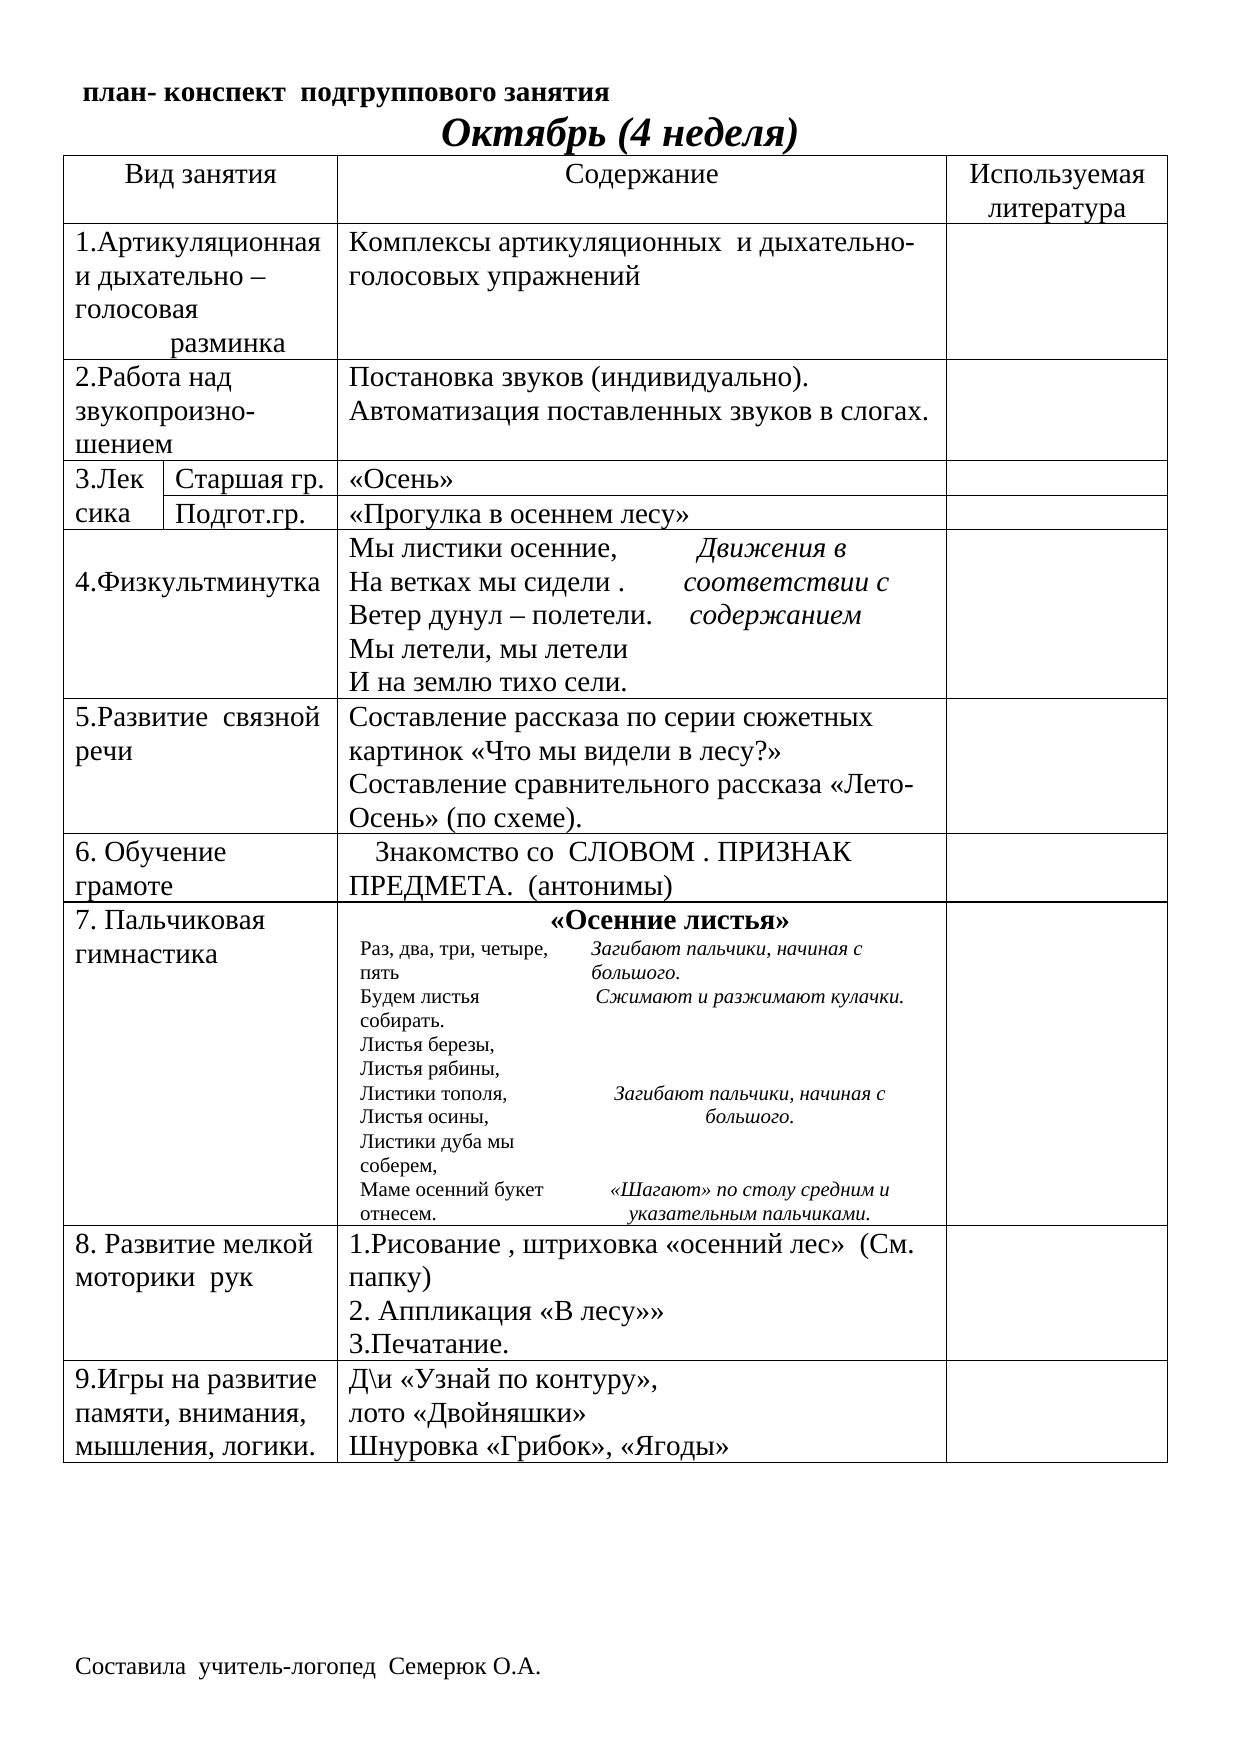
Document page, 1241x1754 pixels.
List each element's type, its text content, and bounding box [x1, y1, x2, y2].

table_cell Подгот.гр. [164, 496, 337, 529]
table_header Содержание [338, 156, 946, 223]
table_cell «Осенние листья» [338, 903, 946, 1225]
table_cell 1.Артикуляционная и дыхательно –голосовая разминка [64, 224, 337, 358]
table_cell 1.Рисование , штриховка «осенний лес» (См. папку) 2. Аппликация «В лесу»» 3.Печатание. [338, 1226, 946, 1360]
table_cell [947, 360, 1167, 460]
table_cell Постановка звуков (индивидуально). Автоматизация поставленных звуков в слогах. [338, 360, 946, 460]
table_cell [947, 1361, 1167, 1462]
text Октябрь (4 неделя) [75, 107, 1165, 155]
table_cell 8. Развитие мелкой моторики рук [64, 1226, 337, 1360]
table_cell Д\и «Узнай по контуру», лото «Двойняшки» Шнуровка «Грибок», «Ягоды» [338, 1361, 946, 1462]
table_cell 3.Лексика [64, 461, 163, 529]
table_cell 4.Физкультминутка [64, 530, 337, 698]
table_cell Комплексы артикуляционных и дыхательно-голосовых упражнений [338, 224, 946, 358]
table_cell Составление рассказа по серии сюжетных картинок «Что мы видели в лесу?» Составление сравнительного рассказа «Лето-Осень» (по схеме). [338, 699, 946, 833]
table_cell «Осень» [338, 461, 946, 495]
table_cell Знакомство со СЛОВОМ . ПРИЗНАК ПРЕДМЕТА. (антонимы) [338, 834, 946, 901]
table_cell [947, 496, 1167, 529]
table_cell [947, 224, 1167, 358]
table_cell [947, 834, 1167, 901]
table_cell Старшая гр. [164, 461, 337, 495]
table_cell 2.Работа над звукопроизно-шением [64, 360, 337, 460]
table_header Вид занятия [64, 156, 337, 223]
table_cell 5.Развитие связной речи [64, 699, 337, 833]
table_cell 7. Пальчиковая гимнастика [64, 903, 337, 1225]
table_cell «Прогулка в осеннем лесу» [338, 496, 946, 529]
table_header Используемая литература [947, 156, 1167, 223]
table_cell [947, 461, 1167, 495]
table_cell 9.Игры на развитие памяти, внимания, мышления, логики. [64, 1361, 337, 1462]
table_cell 6. Обучение грамоте [64, 834, 337, 901]
table_cell [947, 699, 1167, 833]
table_cell Мы листики осенние, Движения в На ветках мы сидели . соответствии с Ветер дунул – полетели. содержанием Мы летели, мы летели И на землю тихо сели. [338, 530, 946, 698]
table_cell [947, 530, 1167, 698]
table_cell [947, 903, 1167, 1225]
table_cell [947, 1226, 1167, 1360]
